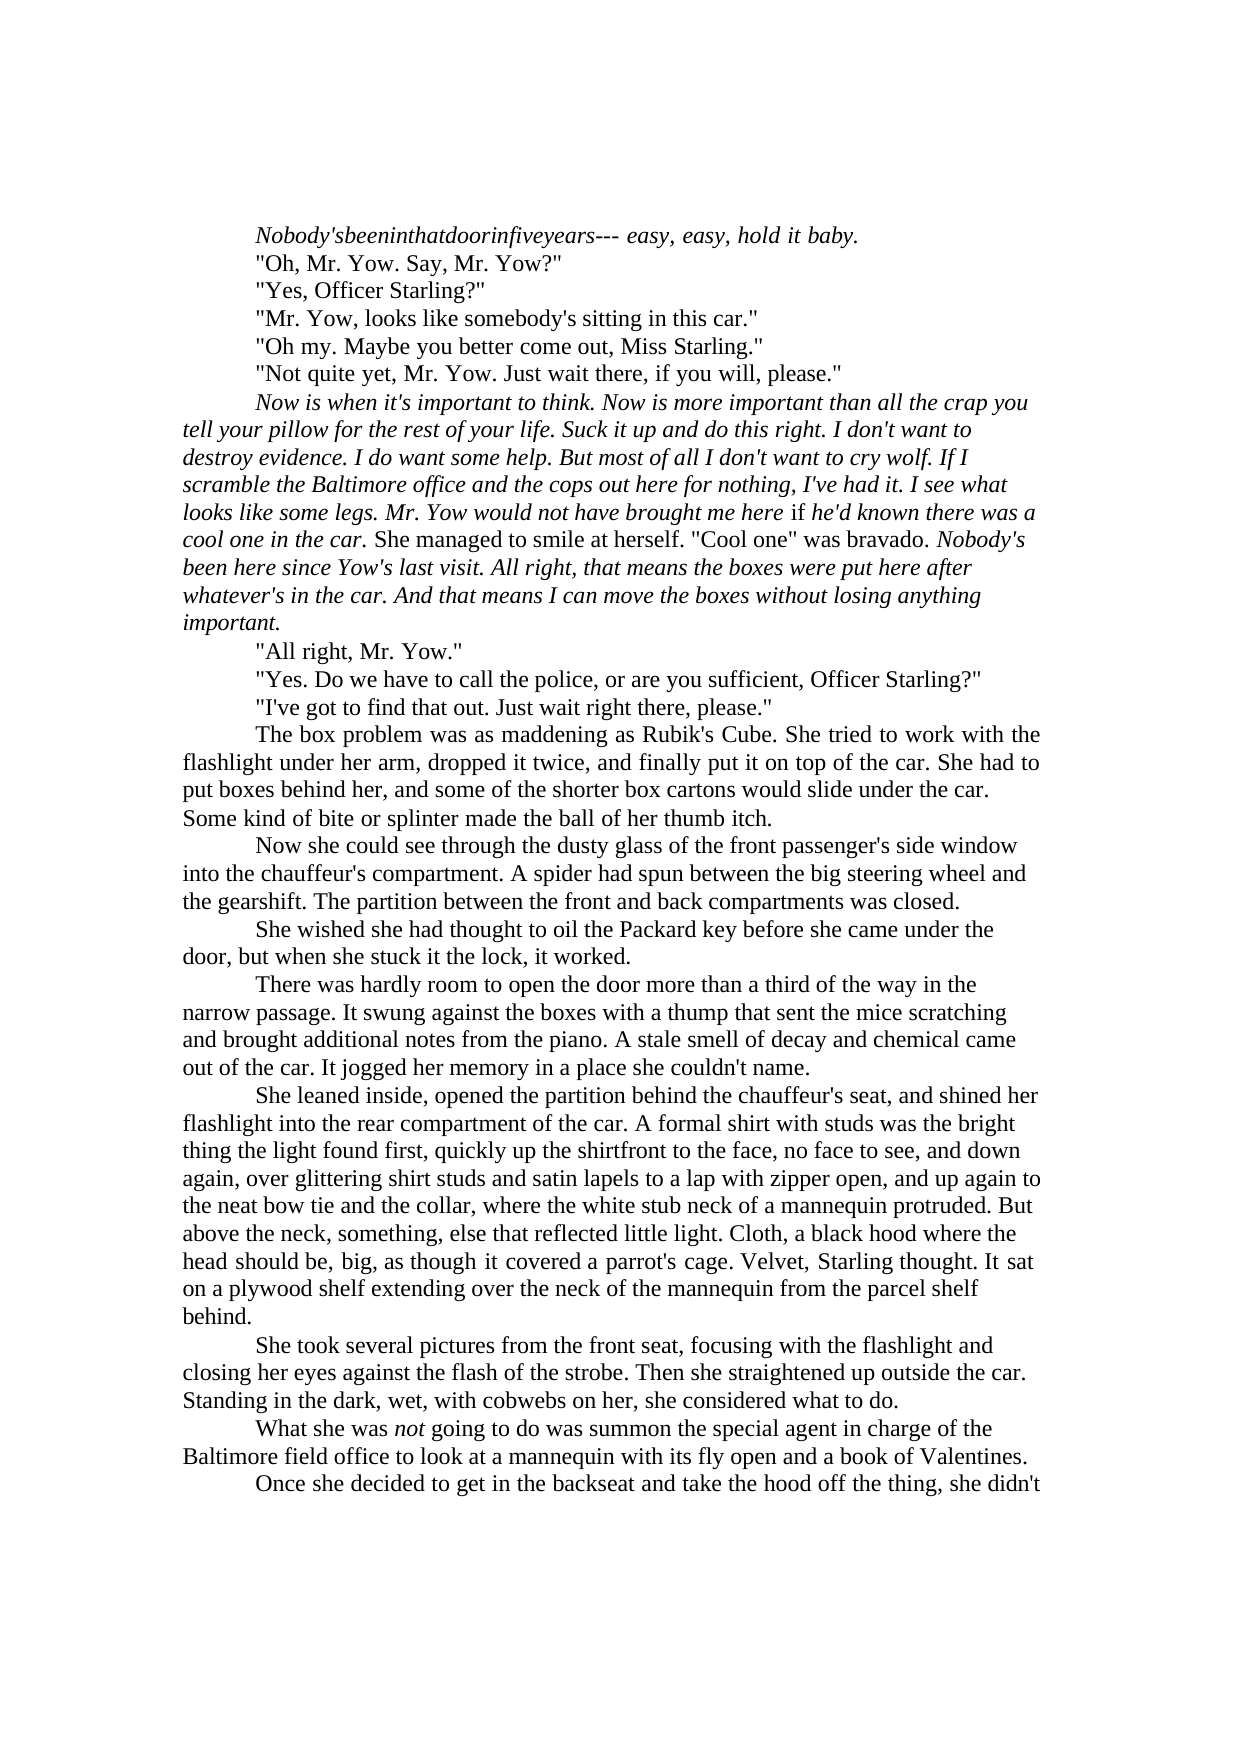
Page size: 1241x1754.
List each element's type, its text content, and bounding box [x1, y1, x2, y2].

text Nobody'sbeeninthatdoorinfiveyears--- easy, easy, hold it baby. [255, 221, 1142, 248]
text She wished she had thought to oil the Packard key before she came under the door, but when she stuck it the lock, it worked. [182, 915, 1040, 970]
text She took several pictures from the front seat, focusing with the flashlight and closing her eyes against the flash of the strobe. Then she straightened up outside the car. Standing in the dark, wet, with cobwebs on her, she considered what to do. [182, 1331, 1051, 1413]
text "Oh, Mr. Yow. Say, Mr. Yow?" "Yes, Officer Starling?" [255, 248, 591, 304]
text She leaned inside, opened the partition behind the chauffeur's seat, and shined her flashlight into the rear compartment of the car. A formal shirt with studs was the bright thing the light found first, quickly up the shirtfront to the face, no face to see, and down again, over glittering shirt studs and satin lapels to a lap with zipper open, and up again to the neat bow tie and the collar, where the white stub neck of a mannequin protruded. But above the neck, something, else that reflected little light. Cloth, a black hood where the head should be, big, as though it covered a parrot's cage. Velvet, Starling thought. It sat on a plywood shelf extending over the neck of the mannequin from the parcel shelf behind. [182, 1081, 1048, 1329]
text "Yes. Do we have to call the police, or are you sufficient, Officer Starling?" "I've got to find that out. Just wait right there, please." [255, 665, 1007, 720]
text "Mr. Yow, looks like somebody's sitting in this car." "Oh my. Maybe you better come out, Miss Starling." [255, 304, 769, 359]
text Once she decided to get in the backseat and take the hood off the thing, she didn't [255, 1469, 1142, 1497]
text What she was not going to do was summon the special agent in charge of the Baltimore field office to look at a mannequin with its fly open and a book of Valentines. [182, 1414, 1051, 1469]
text Now is when it's important to think. Now is more important than all the crap you tell your pillow for the rest of your life. Suck it up and do this right. I don't want to destroy evidence. I do want some help. But most of all I don't want to cry wolf. If I scramble the Baltimore office and the cops out here for nothing, I've had it. I see what looks like some legs. Mr. Yow would not have brought me here if he'd known there was a cool one in the car. She managed to smile at herself. "Cool one" was bravado. Nobody's been here since Yow's last visit. All right, that means the boxes were put here after whatever's in the car. And that means I can move the boxes without losing anything important. [182, 387, 1044, 636]
text "All right, Mr. Yow." [255, 637, 1142, 664]
text Now she could see through the dusty glass of the front passenger's side window into the chauffeur's compartment. A spider had spun between the big steering wheel and the gearshift. The partition between the front and back compartments was closed. [182, 832, 1051, 914]
text "Not quite yet, Mr. Yow. Just wait there, if you will, please." [255, 359, 1142, 387]
text Some kind of bite or splinter made the ball of her thumb itch. [182, 803, 1142, 831]
text The box problem was as maddening as Rubik's Cube. She tried to work with the flashlight under her arm, dropped it twice, and finally put it on top of the car. She had to put boxes behind her, and some of the shorter box cartons would slide under the car. [182, 720, 1042, 803]
text There was hardly room to open the door more than a third of the way in the narrow passage. It swung against the boxes with a thump that sent the mice scratching and brought additional notes from the piano. A stale smell of decay and chemical came out of the car. It jogged her memory in a place she couldn't name. [182, 970, 1040, 1081]
